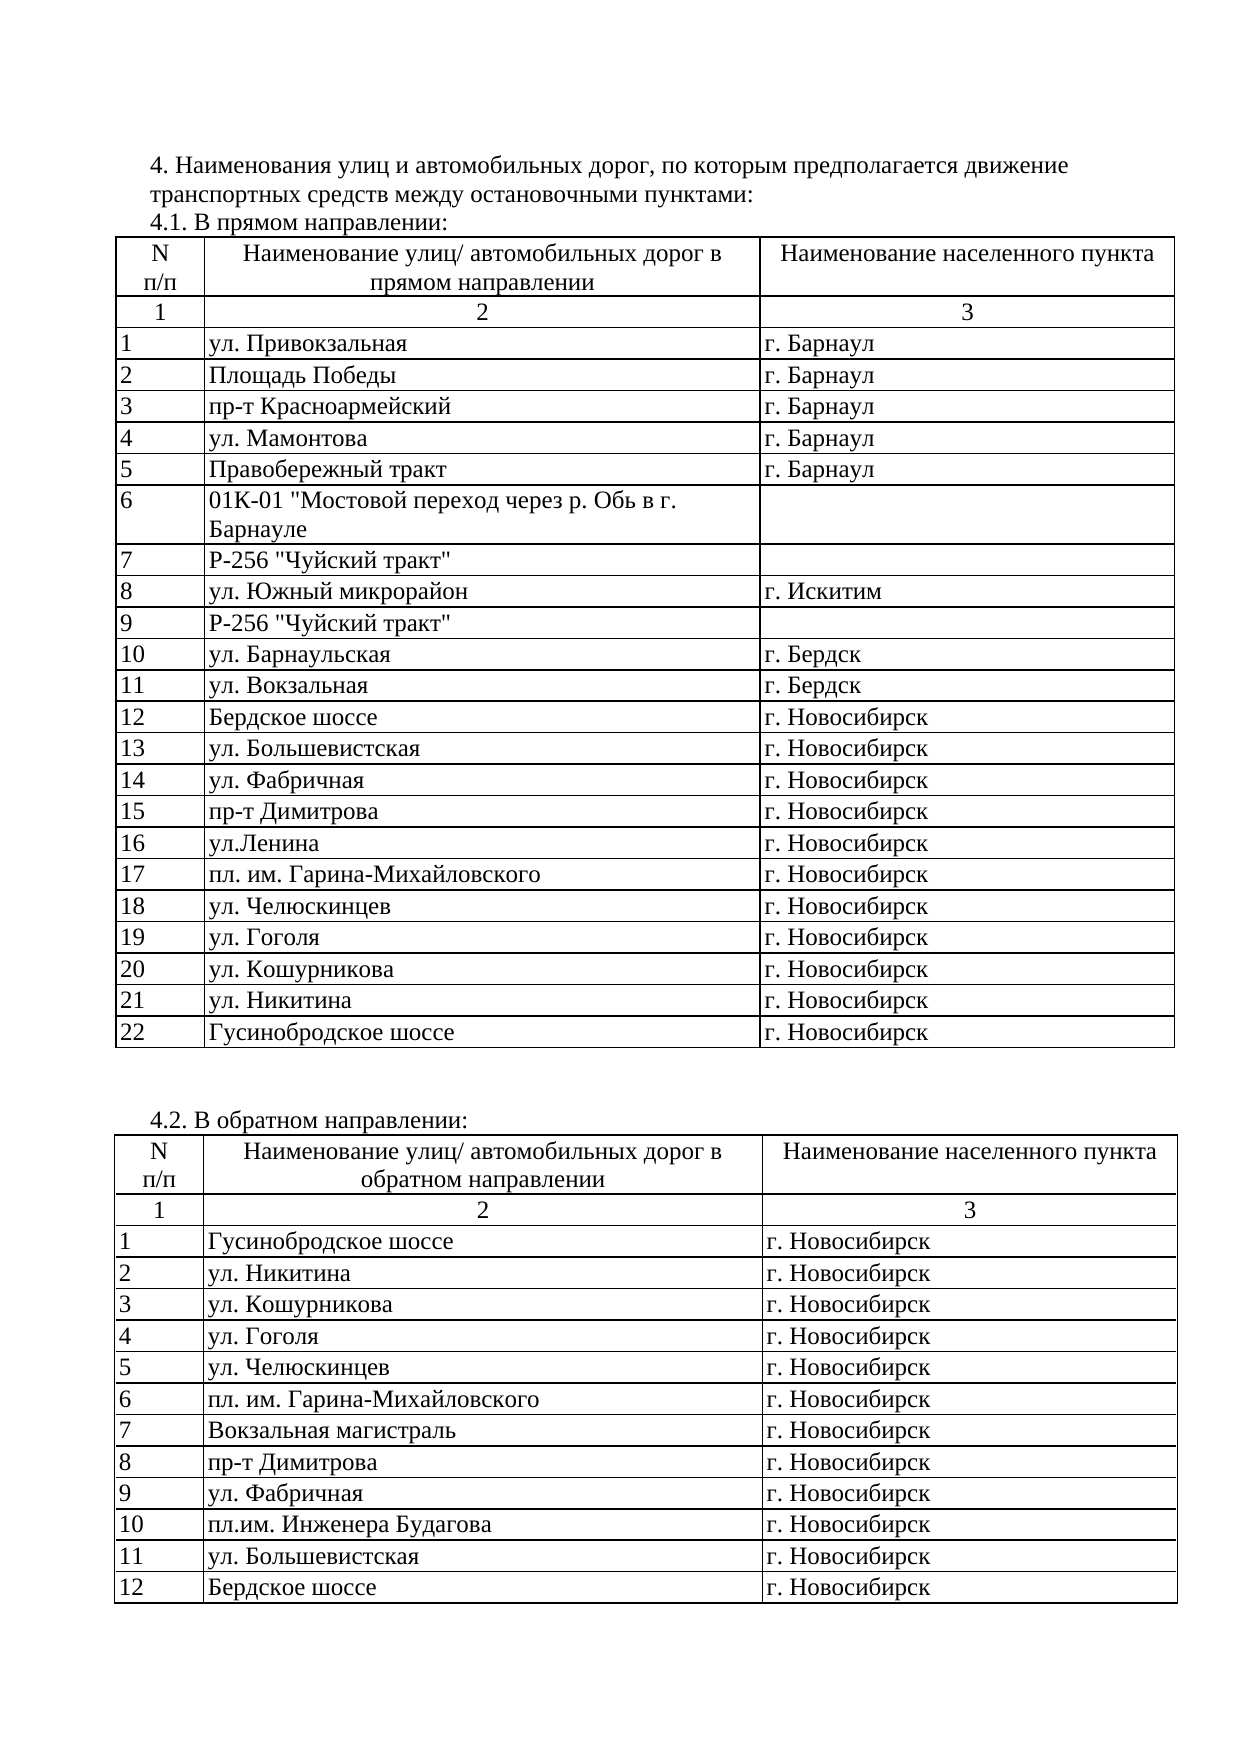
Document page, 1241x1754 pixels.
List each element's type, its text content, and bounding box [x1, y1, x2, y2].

table_cell г. Новосибирск [763, 1288, 1177, 1319]
table_cell Гусинобродское шоссе [204, 1226, 762, 1256]
table_cell ул. Кошурникова [205, 954, 759, 983]
table_cell пл.им. Инженера Будагова [204, 1510, 762, 1539]
table_cell г. Новосибирск [763, 1539, 1177, 1571]
table_cell г. Барнаул [761, 454, 1174, 484]
table_cell 21 [117, 985, 204, 1015]
table_cell Гусинобродское шоссе [205, 1017, 759, 1046]
table_cell пр-т Красноармейский [205, 391, 759, 421]
table_cell ул. Вокзальная [205, 671, 759, 700]
table_cell г. Новосибирск [761, 922, 1174, 952]
table_cell 3 [117, 391, 204, 421]
table_cell Бердское шоссе [204, 1572, 762, 1602]
table_cell пл. им. Гарина-Михайловского [204, 1384, 762, 1413]
table_header Наименование населенного пункта [761, 238, 1174, 295]
table_cell ул. Большевистская [205, 733, 759, 763]
table_header N п/п [115, 1136, 203, 1193]
table_cell 18 [117, 891, 204, 921]
table_cell ул.Ленина [205, 828, 759, 858]
table_cell 1 [117, 297, 204, 327]
table_cell [761, 608, 1174, 637]
table_cell г. Новосибирск [763, 1445, 1177, 1476]
table_cell ул. Челюскинцев [205, 891, 759, 921]
table_cell Р-256 "Чуйский тракт" [205, 545, 759, 574]
table_cell [761, 486, 1174, 543]
table_cell г. Новосибирск [763, 1225, 1177, 1256]
table_cell 11 [115, 1540, 203, 1571]
table_cell 5 [115, 1352, 203, 1382]
table_cell 20 [117, 954, 204, 983]
table_cell 3 [763, 1193, 1177, 1225]
table_cell 5 [117, 454, 204, 484]
table_cell г. Новосибирск [763, 1571, 1177, 1602]
table_cell Бердское шоссе [205, 702, 759, 732]
table_cell 11 [117, 671, 204, 700]
table_cell ул. Кошурникова [204, 1289, 762, 1319]
table_cell Р-256 "Чуйский тракт" [205, 608, 759, 637]
table_cell 22 [117, 1017, 204, 1046]
table_cell г. Новосибирск [761, 954, 1174, 983]
table_cell 1 [115, 1194, 203, 1225]
table_cell Площадь Победы [205, 360, 759, 390]
table_cell ул. Барнаульская [205, 639, 759, 669]
table_cell 4 [115, 1320, 203, 1351]
table_cell 19 [117, 922, 204, 952]
table_cell г. Новосибирск [761, 859, 1174, 889]
table_cell 4 [117, 423, 204, 453]
table_cell г. Новосибирск [761, 1017, 1174, 1046]
table_header Наименование улиц/ автомобильных дорог в обратном направлении [204, 1136, 762, 1193]
table_cell г. Новосибирск [761, 765, 1174, 795]
table_cell 12 [117, 702, 204, 732]
table_header Наименование населенного пункта [763, 1136, 1177, 1193]
table_cell пл. им. Гарина-Михайловского [205, 859, 759, 889]
table_cell ул. Гоголя [205, 922, 759, 952]
table_cell г. Бердск [761, 639, 1174, 669]
table_cell 9 [115, 1478, 203, 1508]
table_cell 2 [204, 1195, 762, 1225]
table_cell ул. Большевистская [204, 1541, 762, 1571]
table_cell 2 [117, 360, 204, 390]
table_cell 6 [115, 1383, 203, 1413]
table_cell 16 [117, 828, 204, 858]
table_cell 2 [205, 297, 759, 327]
table_cell г. Новосибирск [763, 1319, 1177, 1351]
table_cell г. Новосибирск [761, 828, 1174, 858]
table_cell 6 [117, 486, 204, 543]
table_cell 3 [115, 1289, 203, 1319]
text 4.2. В обратном направлении: [150, 1106, 1090, 1134]
table_cell 1 [117, 328, 204, 358]
table_cell пр-т Димитрова [204, 1447, 762, 1476]
table_cell 2 [115, 1257, 203, 1288]
table_cell г. Барнаул [761, 328, 1174, 358]
table_cell 9 [117, 608, 204, 637]
table_cell г. Новосибирск [761, 796, 1174, 826]
table_cell ул. Южный микрорайон [205, 576, 759, 606]
table_cell ул. Привокзальная [205, 328, 759, 358]
table_cell 10 [115, 1509, 203, 1539]
table_cell Правобережный тракт [205, 454, 759, 484]
table_cell 12 [115, 1572, 203, 1602]
table_cell ул. Мамонтова [205, 423, 759, 453]
table_cell Вокзальная магистраль [204, 1415, 762, 1445]
table_cell 8 [117, 576, 204, 606]
table_cell г. Искитим [761, 576, 1174, 606]
table_cell г. Новосибирск [761, 985, 1174, 1015]
table_cell г. Новосибирск [761, 891, 1174, 921]
table_cell ул. Гоголя [204, 1321, 762, 1351]
table_cell г. Новосибирск [763, 1351, 1177, 1382]
table_cell ул. Фабричная [204, 1478, 762, 1508]
table_cell г. Новосибирск [763, 1476, 1177, 1508]
text 4. Наименования улиц и автомобильных дорог, по которым предполагается движение транспортных средств между остановочными пунктами: [150, 150, 1090, 207]
table_cell 14 [117, 765, 204, 795]
table_cell 17 [117, 859, 204, 889]
table_cell г. Барнаул [761, 423, 1174, 453]
table_header N п/п [117, 238, 204, 295]
table_cell 10 [117, 639, 204, 669]
table_cell 3 [761, 297, 1174, 327]
table_cell 13 [117, 733, 204, 763]
table_cell г. Барнаул [761, 360, 1174, 390]
table_cell 01К-01 "Мостовой переход через р. Обь в г. Барнауле [205, 486, 759, 543]
table_cell г. Новосибирск [763, 1508, 1177, 1539]
table_cell г. Новосибирск [763, 1256, 1177, 1288]
table_cell 7 [117, 545, 204, 574]
table_cell ул. Челюскинцев [204, 1352, 762, 1382]
table_cell г. Барнаул [761, 391, 1174, 421]
table_cell 7 [115, 1415, 203, 1445]
table_cell ул. Никитина [205, 985, 759, 1015]
table_cell г. Бердск [761, 671, 1174, 700]
table_cell ул. Никитина [204, 1258, 762, 1288]
table_cell г. Новосибирск [761, 733, 1174, 763]
text 4.1. В прямом направлении: [150, 207, 1090, 236]
table_cell [761, 545, 1174, 574]
table_cell ул. Фабричная [205, 765, 759, 795]
table_cell 1 [115, 1226, 203, 1256]
table_cell г. Новосибирск [763, 1382, 1177, 1413]
table_cell пр-т Димитрова [205, 796, 759, 826]
table_header Наименование улиц/ автомобильных дорог в прямом направлении [205, 238, 759, 295]
table_cell г. Новосибирск [763, 1414, 1177, 1445]
table_cell 15 [117, 796, 204, 826]
table_cell 8 [115, 1446, 203, 1476]
table_cell г. Новосибирск [761, 702, 1174, 732]
